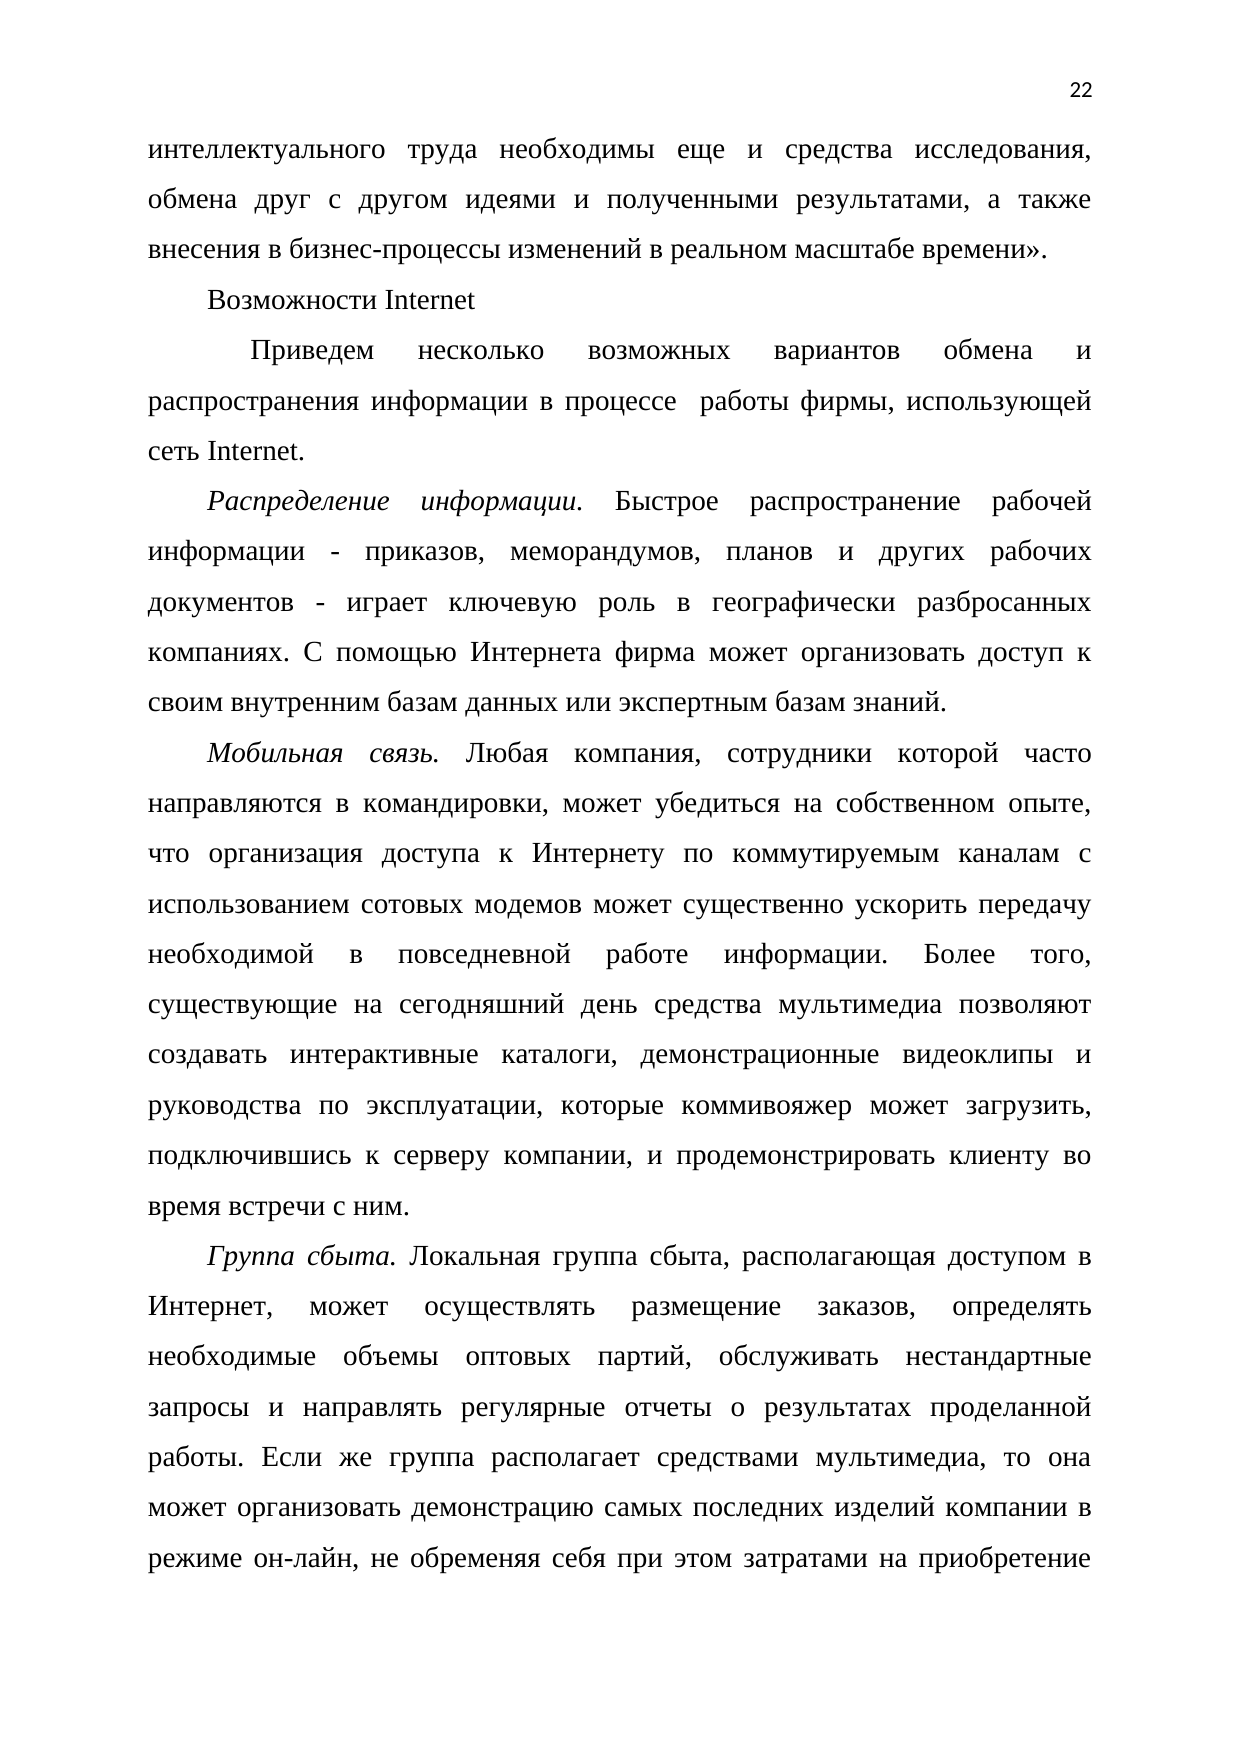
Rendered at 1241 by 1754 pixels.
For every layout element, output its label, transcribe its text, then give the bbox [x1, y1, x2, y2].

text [148, 1238, 1092, 1573]
text Приведем несколько возможных вариантов обмена и распространения информации в процессе работы фирмы, использующей сеть Internet. [148, 332, 1092, 466]
text Мобильная связь. Любая компания, сотрудники которой часто направляются в командировки, может убедиться на собственном опыте, что организация доступа к Интернету по коммутируемым каналам с использованием сотовых модемов может существенно ускорить передачу необходимой в повседневной работе информации. Более того, существующие на сегодняшний день средства мультимедиа позволяют создавать интерактивные каталоги, демонстрационные видеоклипы и руководства по эксплуатации, которые коммивояжер может загрузить, подключившись к серверу компании, и продемонстрировать клиенту во время встречи с ним. [148, 735, 1092, 1221]
text Распределение информации. Быстрое распространение рабочей информации - приказов, меморандумов, планов и других рабочих документов - играет ключевую роль в географически разбросанных компаниях. С помощью Интернета фирма может организовать доступ к своим внутренним базам данных или экспертным базам знаний. [148, 483, 1092, 718]
text Возможности Internet [148, 282, 1092, 316]
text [148, 131, 1092, 265]
